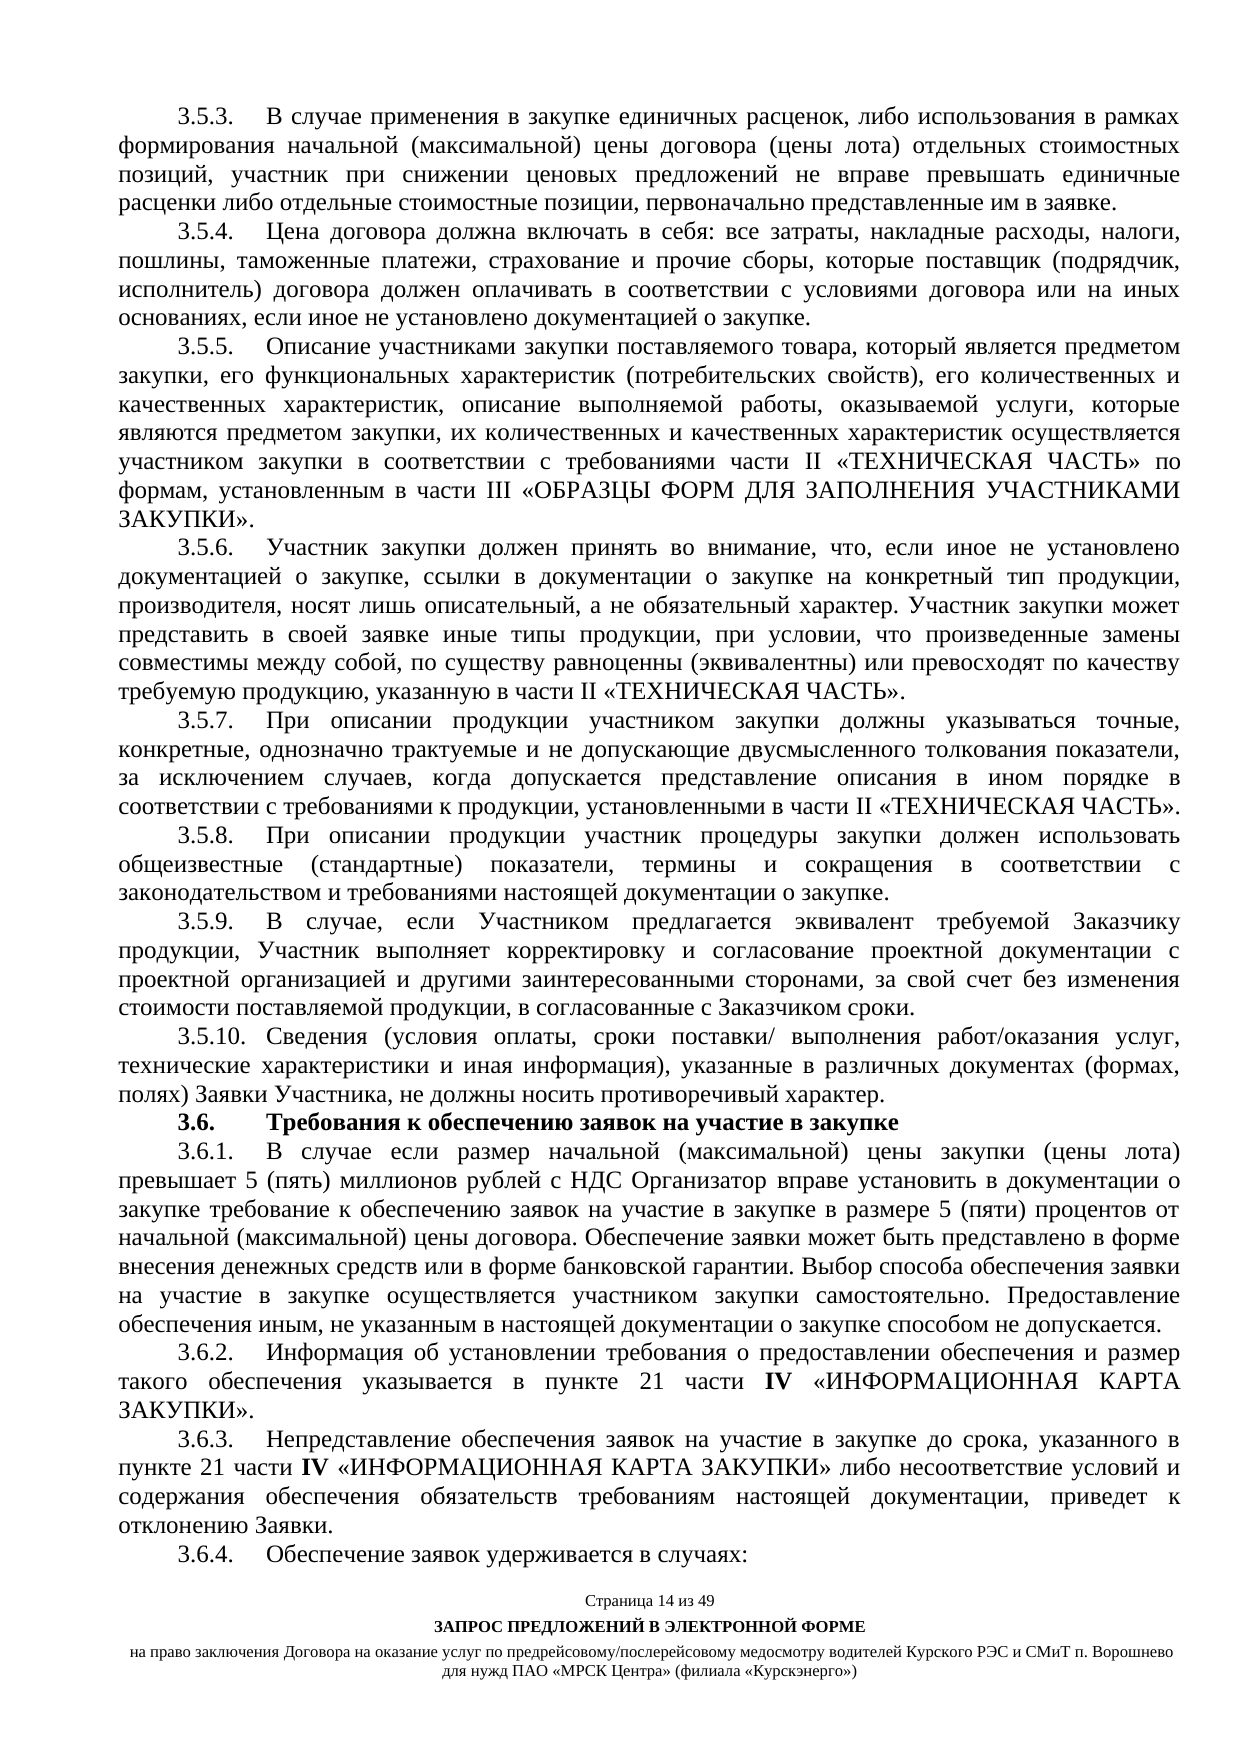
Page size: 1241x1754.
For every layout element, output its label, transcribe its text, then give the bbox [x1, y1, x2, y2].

subtitle Требования к обеспечению заявок на участие в закупке [118, 1107, 1181, 1136]
subtitle В случае если размер начальной (максимальной) цены закупки (цены лота) превышает 5 (пять) миллионов рублей с НДС Организатор вправе установить в документации о закупке требование к обеспечению заявок на участие в закупке в размере 5 (пяти) процентов от начальной (максимальной) цены договора. Обеспечение заявки может быть представлено в форме внесения денежных средств или в форме банковской гарантии. Выбор способа обеспечения заявки на участие в закупке осуществляется участником закупки самостоятельно. Предоставление обеспечения иным, не указанным в настоящей документации о закупке способом не допускается. [118, 1136, 1181, 1337]
subtitle Непредставление обеспечения заявок на участие в закупке до срока, указанного в пункте 21 части IV «ИНФОРМАЦИОННАЯ КАРТА ЗАКУПКИ» либо несоответствие условий и содержания обеспечения обязательств требованиям настоящей документации, приведет к отклонению Заявки. [118, 1424, 1181, 1539]
subtitle Сведения (условия оплаты, сроки поставки/ выполнения работ/оказания услуг, технические характеристики и иная информация), указанные в различных документах (формах, полях) Заявки Участника, не должны носить противоречивый характер. [118, 1021, 1181, 1107]
subtitle Описание участниками закупки поставляемого товара, который является предметом закупки, его функциональных характеристик (потребительских свойств), его количественных и качественных характеристик, описание выполняемой работы, оказываемой услуги, которые являются предметом закупки, их количественных и качественных характеристик осуществляется участником закупки в соответствии с требованиями части II «ТЕХНИЧЕСКАЯ ЧАСТЬ» по формам, установленным в части III «ОБРАЗЦЫ ФОРМ ДЛЯ ЗАПОЛНЕНИЯ УЧАСТНИКАМИ ЗАКУПКИ». [118, 331, 1181, 532]
subtitle Обеспечение заявок удерживается в случаях: [118, 1539, 1181, 1567]
subtitle В случае, если Участником предлагается эквивалент требуемой Заказчику продукции, Участник выполняет корректировку и согласование проектной документации с проектной организацией и другими заинтересованными сторонами, за свой счет без изменения стоимости поставляемой продукции, в согласованные с Заказчиком сроки. [118, 906, 1181, 1021]
subtitle При описании продукции участником закупки должны указываться точные, конкретные, однозначно трактуемые и не допускающие двусмысленного толкования показатели, за исключением случаев, когда допускается представление описания в ином порядке в соответствии с требованиями к продукции, установленными в части II «ТЕХНИЧЕСКАЯ ЧАСТЬ». [118, 705, 1181, 820]
subtitle Участник закупки должен принять во внимание, что, если иное не установлено документацией о закупке, ссылки в документации о закупке на конкретный тип продукции, производителя, носят лишь описательный, а не обязательный характер. Участник закупки может представить в своей заявке иные типы продукции, при условии, что произведенные замены совместимы между собой, по существу равноценны (эквивалентны) или превосходят по качеству требуемую продукцию, указанную в части II «ТЕХНИЧЕСКАЯ ЧАСТЬ». [118, 532, 1181, 705]
subtitle Цена договора должна включать в себя: все затраты, накладные расходы, налоги, пошлины, таможенные платежи, страхование и прочие сборы, которые поставщик (подрядчик, исполнитель) договора должен оплачивать в соответствии с условиями договора или на иных основаниях, если иное не установлено документацией о закупке. [118, 216, 1181, 331]
subtitle В случае применения в закупке единичных расценок, либо использования в рамках формирования начальной (максимальной) цены договора (цены лота) отдельных стоимостных позиций, участник при снижении ценовых предложений не вправе превышать единичные расценки либо отдельные стоимостные позиции, первоначально представленные им в заявке. [118, 101, 1181, 216]
subtitle При описании продукции участник процедуры закупки должен использовать общеизвестные (стандартные) показатели, термины и сокращения в соответствии с законодательством и требованиями настоящей документации о закупке. [118, 820, 1181, 906]
subtitle Информация об установлении требования о предоставлении обеспечения и размер такого обеспечения указывается в пункте 21 части IV «ИНФОРМАЦИОННАЯ КАРТА ЗАКУПКИ». [118, 1337, 1181, 1424]
